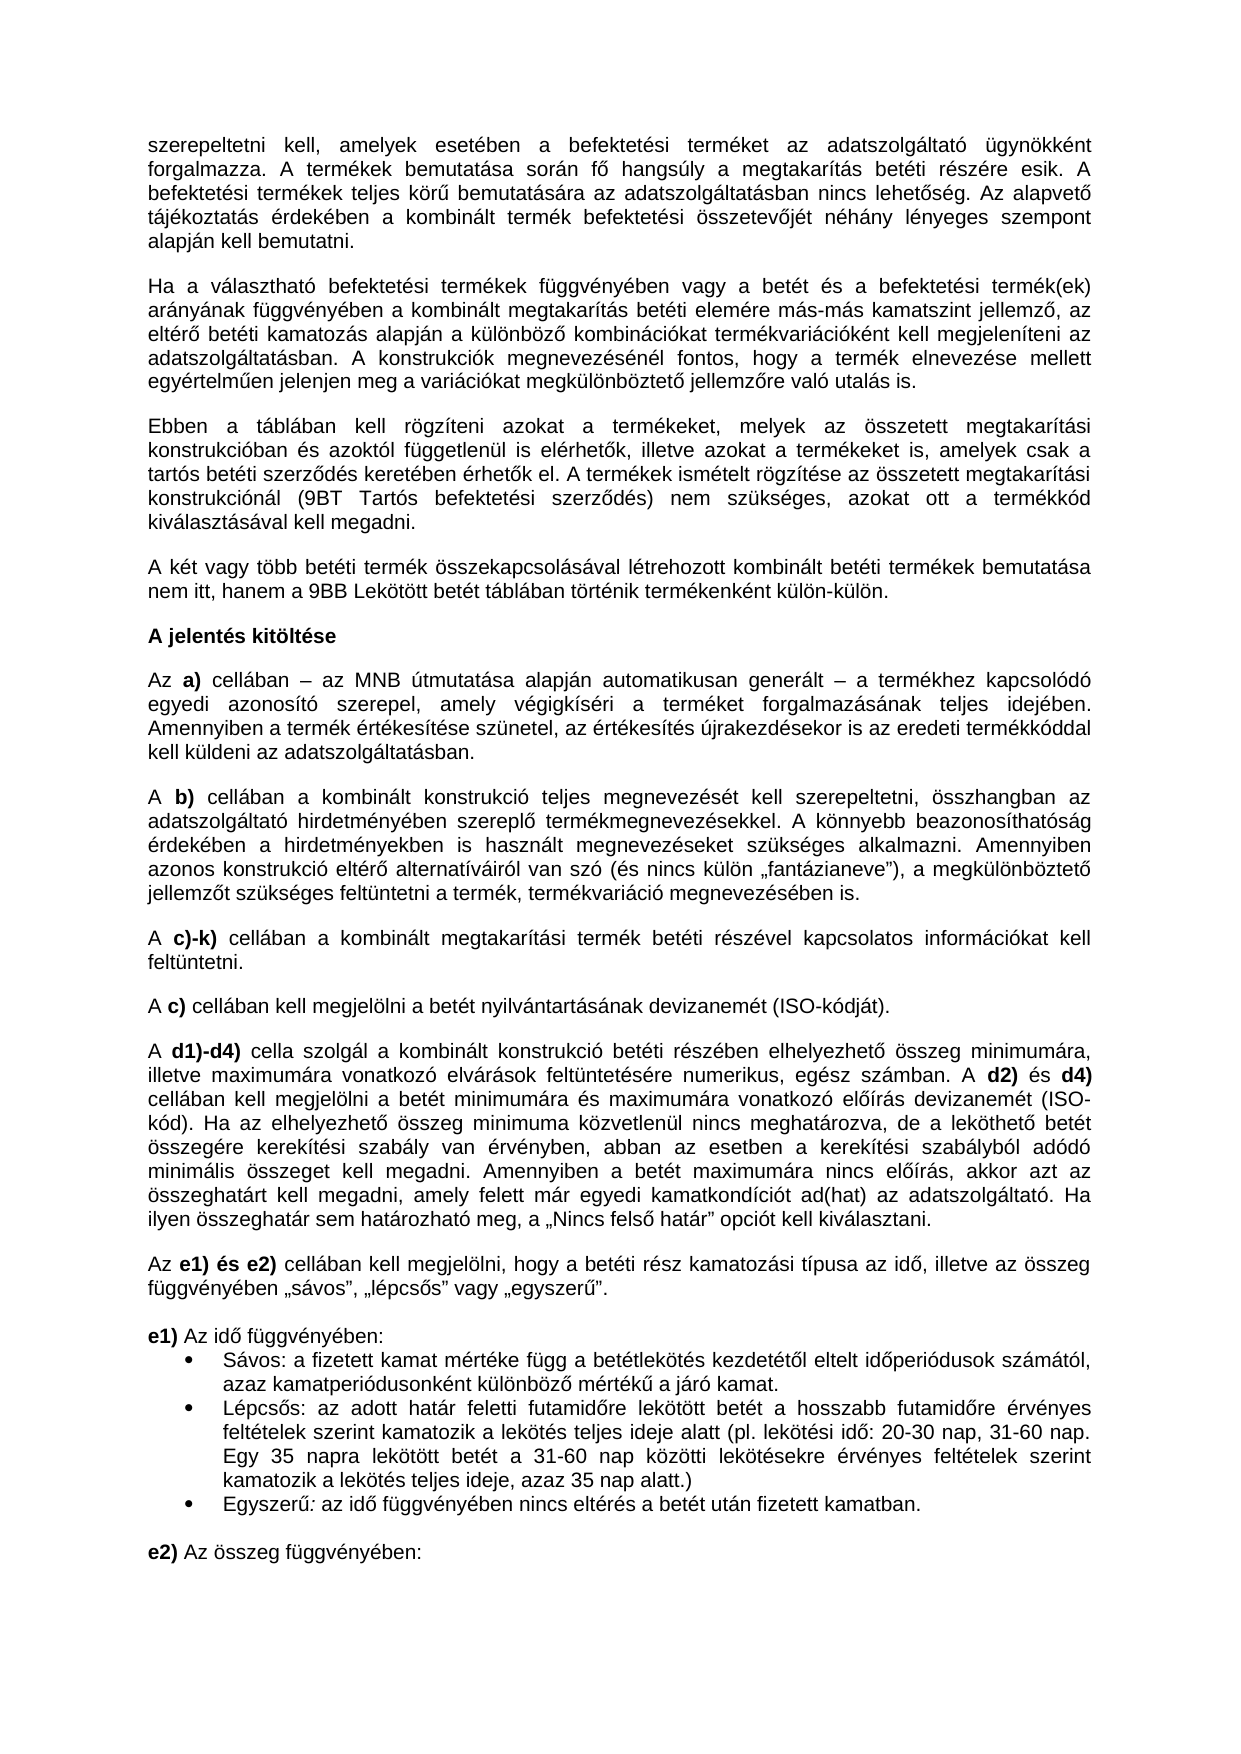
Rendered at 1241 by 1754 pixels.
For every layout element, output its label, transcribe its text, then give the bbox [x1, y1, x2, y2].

text Ebben a táblában kell rögzíteni azokat a termékeket, melyek az összetett megtakarítási konstrukcióban és azoktól függetlenül is elérhetők, illetve azokat a termékeket is, amelyek csak a tartós betéti szerződés keretében érhetők el. A termékek ismételt rögzítése az összetett megtakarítási konstrukciónál (9BT Tartós befektetési szerződés) nem szükséges, azokat ott a termékkód kiválasztásával kell megadni. [148, 414, 1092, 534]
text e1) Az idő függvényében: [148, 1323, 1092, 1347]
text e2) Az összeg függvényében: [148, 1539, 1092, 1563]
text Ha a választható befektetési termékek függvényében vagy a betét és a befektetési termék(ek) arányának függvényében a kombinált megtakarítás betéti elemére más-más kamatszint jellemző, az eltérő betéti kamatozás alapján a különböző kombinációkat termékvariációként kell megjeleníteni az adatszolgáltatásban. A konstrukciók megnevezésénél fontos, hogy a termék elnevezése mellett egyértelműen jelenjen meg a variációkat megkülönböztető jellemzőre való utalás is. [148, 273, 1092, 393]
text A d1)-d4) cella szolgál a kombinált konstrukció betéti részében elhelyezhető összeg minimumára, illetve maximumára vonatkozó elvárások feltüntetésére numerikus, egész számban. A d2) és d4) cellában kell megjelölni a betét minimumára és maximumára vonatkozó előírás devizanemét (ISO-kód). Ha az elhelyezhető összeg minimuma közvetlenül nincs meghatározva, de a leköthető betét összegére kerekítési szabály van érvényben, abban az esetben a kerekítési szabályból adódó minimális összeget kell megadni. Amennyiben a betét maximumára nincs előírás, akkor azt az összeghatárt kell megadni, amely felett már egyedi kamatkondíciót ad(hat) az adatszolgáltató. Ha ilyen összeghatár sem határozható meg, a „Nincs felső határ” opciót kell kiválasztani. [148, 1039, 1092, 1231]
text Az e1) és e2) cellában kell megjelölni, hogy a betéti rész kamatozási típusa az idő, illetve az összeg függvényében „sávos”, „lépcsős” vagy „egyszerű”. [148, 1252, 1092, 1299]
text A két vagy több betéti termék összekapcsolásával létrehozott kombinált betéti termékek bemutatása nem itt, hanem a 9BB Lekötött betét táblában történik termékenként külön-külön. [148, 555, 1092, 603]
text A jelentés kitöltése [148, 623, 1092, 647]
text A b) cellában a kombinált konstrukció teljes megnevezését kell szerepeltetni, összhangban az adatszolgáltató hirdetményében szereplő termékmegnevezésekkel. A könnyebb beazonosíthatóság érdekében a hirdetményekben is használt megnevezéseket szükséges alkalmazni. Amennyiben azonos konstrukció eltérő alternatíváiról van szó (és nincs külön „fantázianeve”), a megkülönböztető jellemzőt szükséges feltüntetni a termék, termékvariáció megnevezésében is. [148, 785, 1092, 905]
list Egyszerű: az idő függvényében nincs eltérés a betét után fizetett kamatban. [185, 1491, 1092, 1516]
text Az a) cellában – az MNB útmutatása alapján automatikusan generált – a termékhez kapcsolódó egyedi azonosító szerepel, amely végigkíséri a terméket forgalmazásának teljes idejében. Amennyiben a termék értékesítése szünetel, az értékesítés újrakezdésekor is az eredeti termékkóddal kell küldeni az adatszolgáltatásban. [148, 668, 1092, 764]
text A c)-k) cellában a kombinált megtakarítási termék betéti részével kapcsolatos információkat kell feltüntetni. [148, 926, 1092, 973]
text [148, 133, 1092, 253]
list Sávos: a fizetett kamat mértéke függ a betétlekötés kezdetétől eltelt időperiódusok számától, azaz kamatperiódusonként különböző mértékű a járó kamat. [185, 1347, 1092, 1396]
text A c) cellában kell megjelölni a betét nyilvántartásának devizanemét (ISO-kódját). [148, 994, 1092, 1018]
list Lépcsős: az adott határ feletti futamidőre lekötött betét a hosszabb futamidőre érvényes feltételek szerint kamatozik a lekötés teljes ideje alatt (pl. lekötési idő: 20-30 nap, 31-60 nap. Egy 35 napra lekötött betét a 31-60 nap közötti lekötésekre érvényes feltételek szerint kamatozik a lekötés teljes ideje, azaz 35 nap alatt.) [185, 1396, 1092, 1491]
